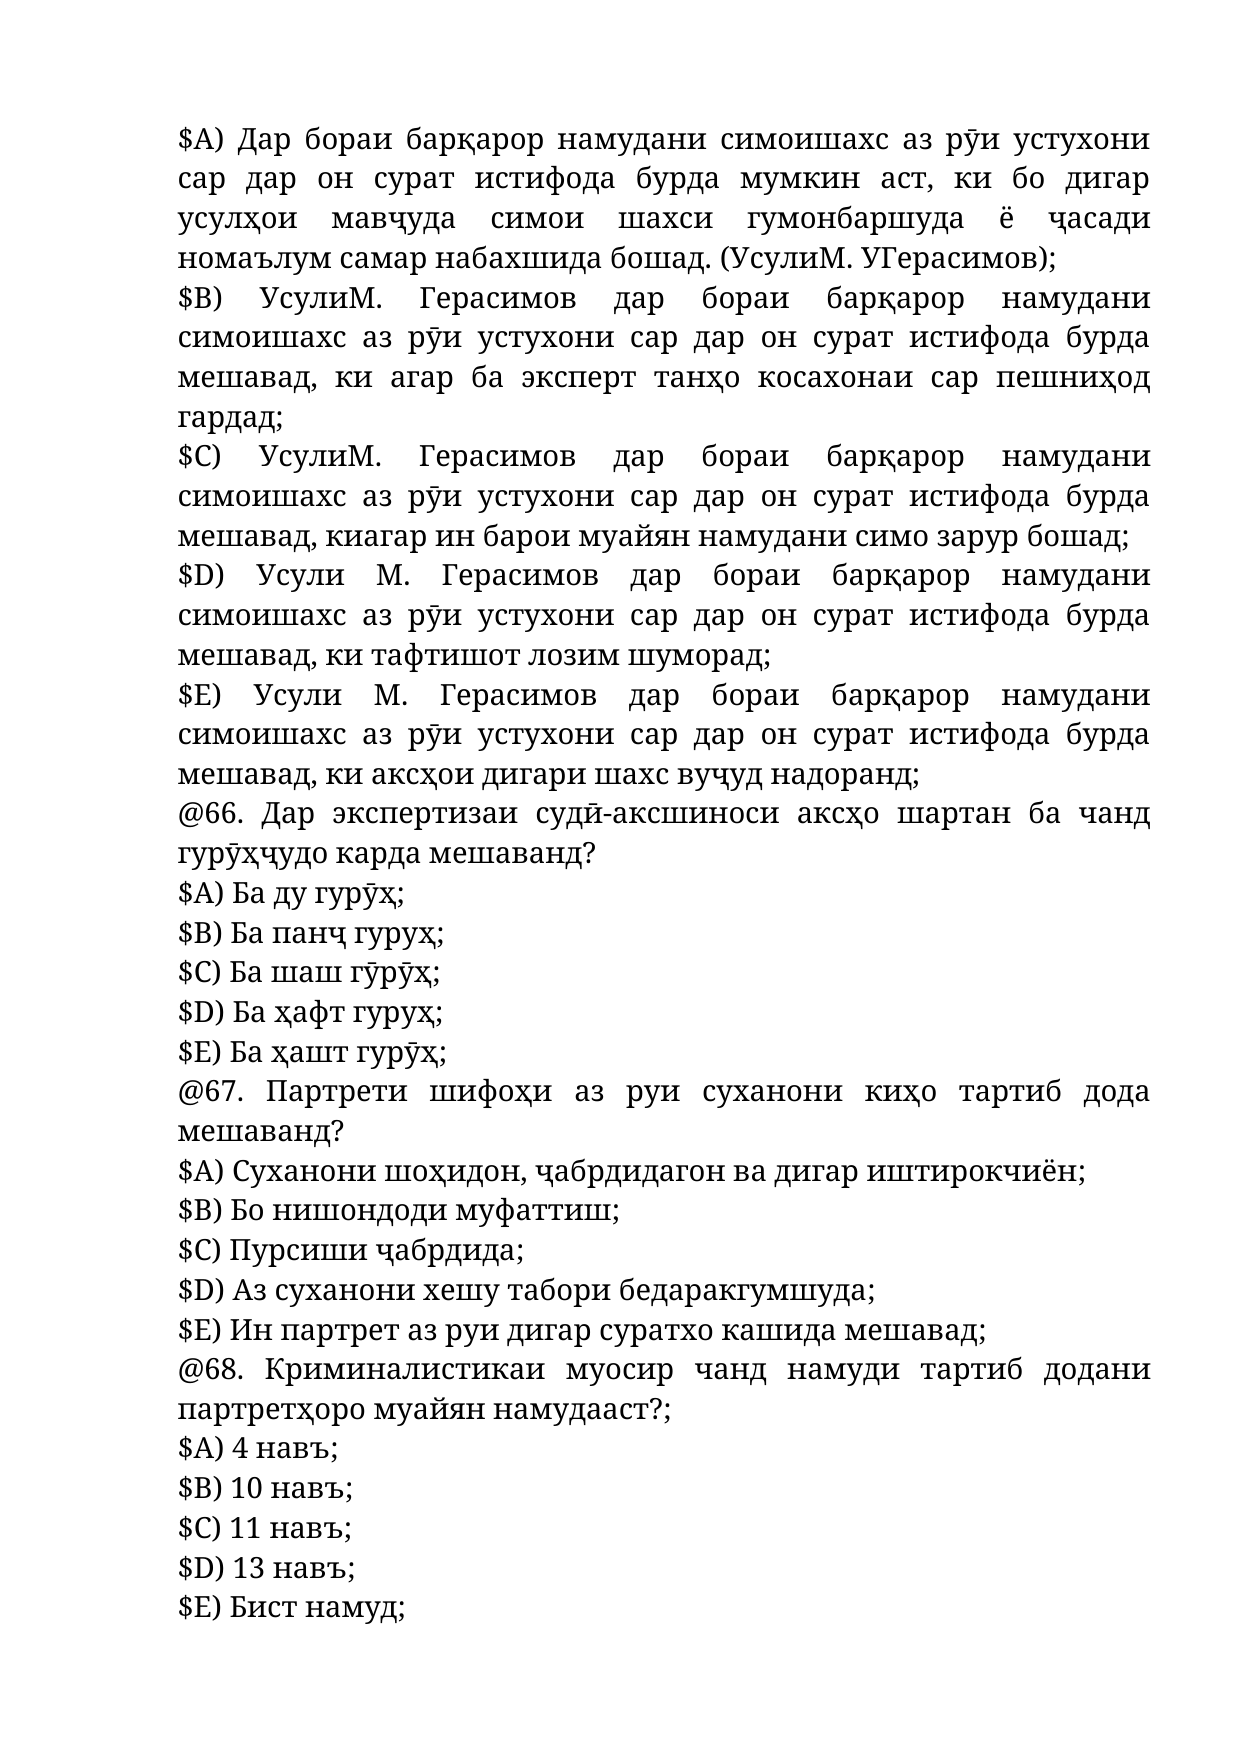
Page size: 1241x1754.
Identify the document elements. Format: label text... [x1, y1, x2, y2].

text $D) Ба ҳафт гуруҳ; [177, 991, 1152, 1031]
text $E) Ба ҳашт гурӯҳ; [177, 1031, 1152, 1071]
text $B) Бо нишондоди муфаттиш; [177, 1190, 1152, 1229]
text $A) Дар бораи барқарор намудани симоишахс аз рӯи устухони сар дар он сурат истифода бурда мумкин аст, ки бо дигар усулҳои мавҷуда симои шахси гумонбаршуда ё ҷасади номаълум самар набахшида бошад. (УсулиМ. УГерасимов); [177, 118, 1152, 277]
text $B) Ба панҷ гуруҳ; [177, 912, 1152, 952]
text $E) Ин партрет аз руи дигар суратхо кашида мешавад; [177, 1309, 1152, 1348]
text $A) 4 навъ; [177, 1428, 1152, 1467]
text $D) Усули М. Герасимов дар бораи барқарор намудани симоишахс аз рӯи устухони сар дар он сурат истифода бурда мешавад, ки тафтишот лозим шуморад; [177, 555, 1152, 674]
text $C) УсулиМ. Герасимов дар бораи барқарор намудани симоишахс аз рӯи устухони сар дар он сурат истифода бурда мешавад, киагар ин барои муайян намудани симо зарур бошад; [177, 436, 1152, 555]
text $C) Пурсиши ҷабрдида; [177, 1229, 1152, 1269]
text $E) Усули М. Герасимов дар бораи барқарор намудани симоишахс аз рӯи устухони сар дар он сурат истифода бурда мешавад, ки аксҳои дигари шахс вуҷуд надоранд; [177, 674, 1152, 793]
text $C) Ба шаш гӯрӯҳ; [177, 952, 1152, 991]
text $D) 13 навъ; [177, 1547, 1152, 1587]
text $A) Суханони шоҳидон, ҷабрдидагон ва дигар иштирокчиён; [177, 1150, 1152, 1190]
text $B) УсулиМ. Герасимов дар бораи барқарор намудани симоишахс аз рӯи устухони сар дар он сурат истифода бурда мешавад, ки агар ба эксперт танҳо косахонаи сар пешниҳод гардад; [177, 277, 1152, 436]
text @67. Партрети шифоҳи аз руи суханони киҳо тартиб дода мешаванд? [177, 1071, 1152, 1150]
text @68. Криминалистикаи муосир чанд намуди тартиб додани партретҳоро муайян намудааст?; [177, 1348, 1152, 1428]
text $D) Аз суханони хешу табори бедаракгумшуда; [177, 1269, 1152, 1309]
text $E) Бист намуд; [177, 1587, 1152, 1626]
text @66. Дар экспертизаи судӣ-аксшиноси аксҳо шартан ба чанд гурӯҳҷудо карда мешаванд? [177, 793, 1152, 872]
text $B) 10 навъ; [177, 1467, 1152, 1507]
text $A) Ба ду гурӯҳ; [177, 872, 1152, 912]
text $C) 11 навъ; [177, 1507, 1152, 1547]
